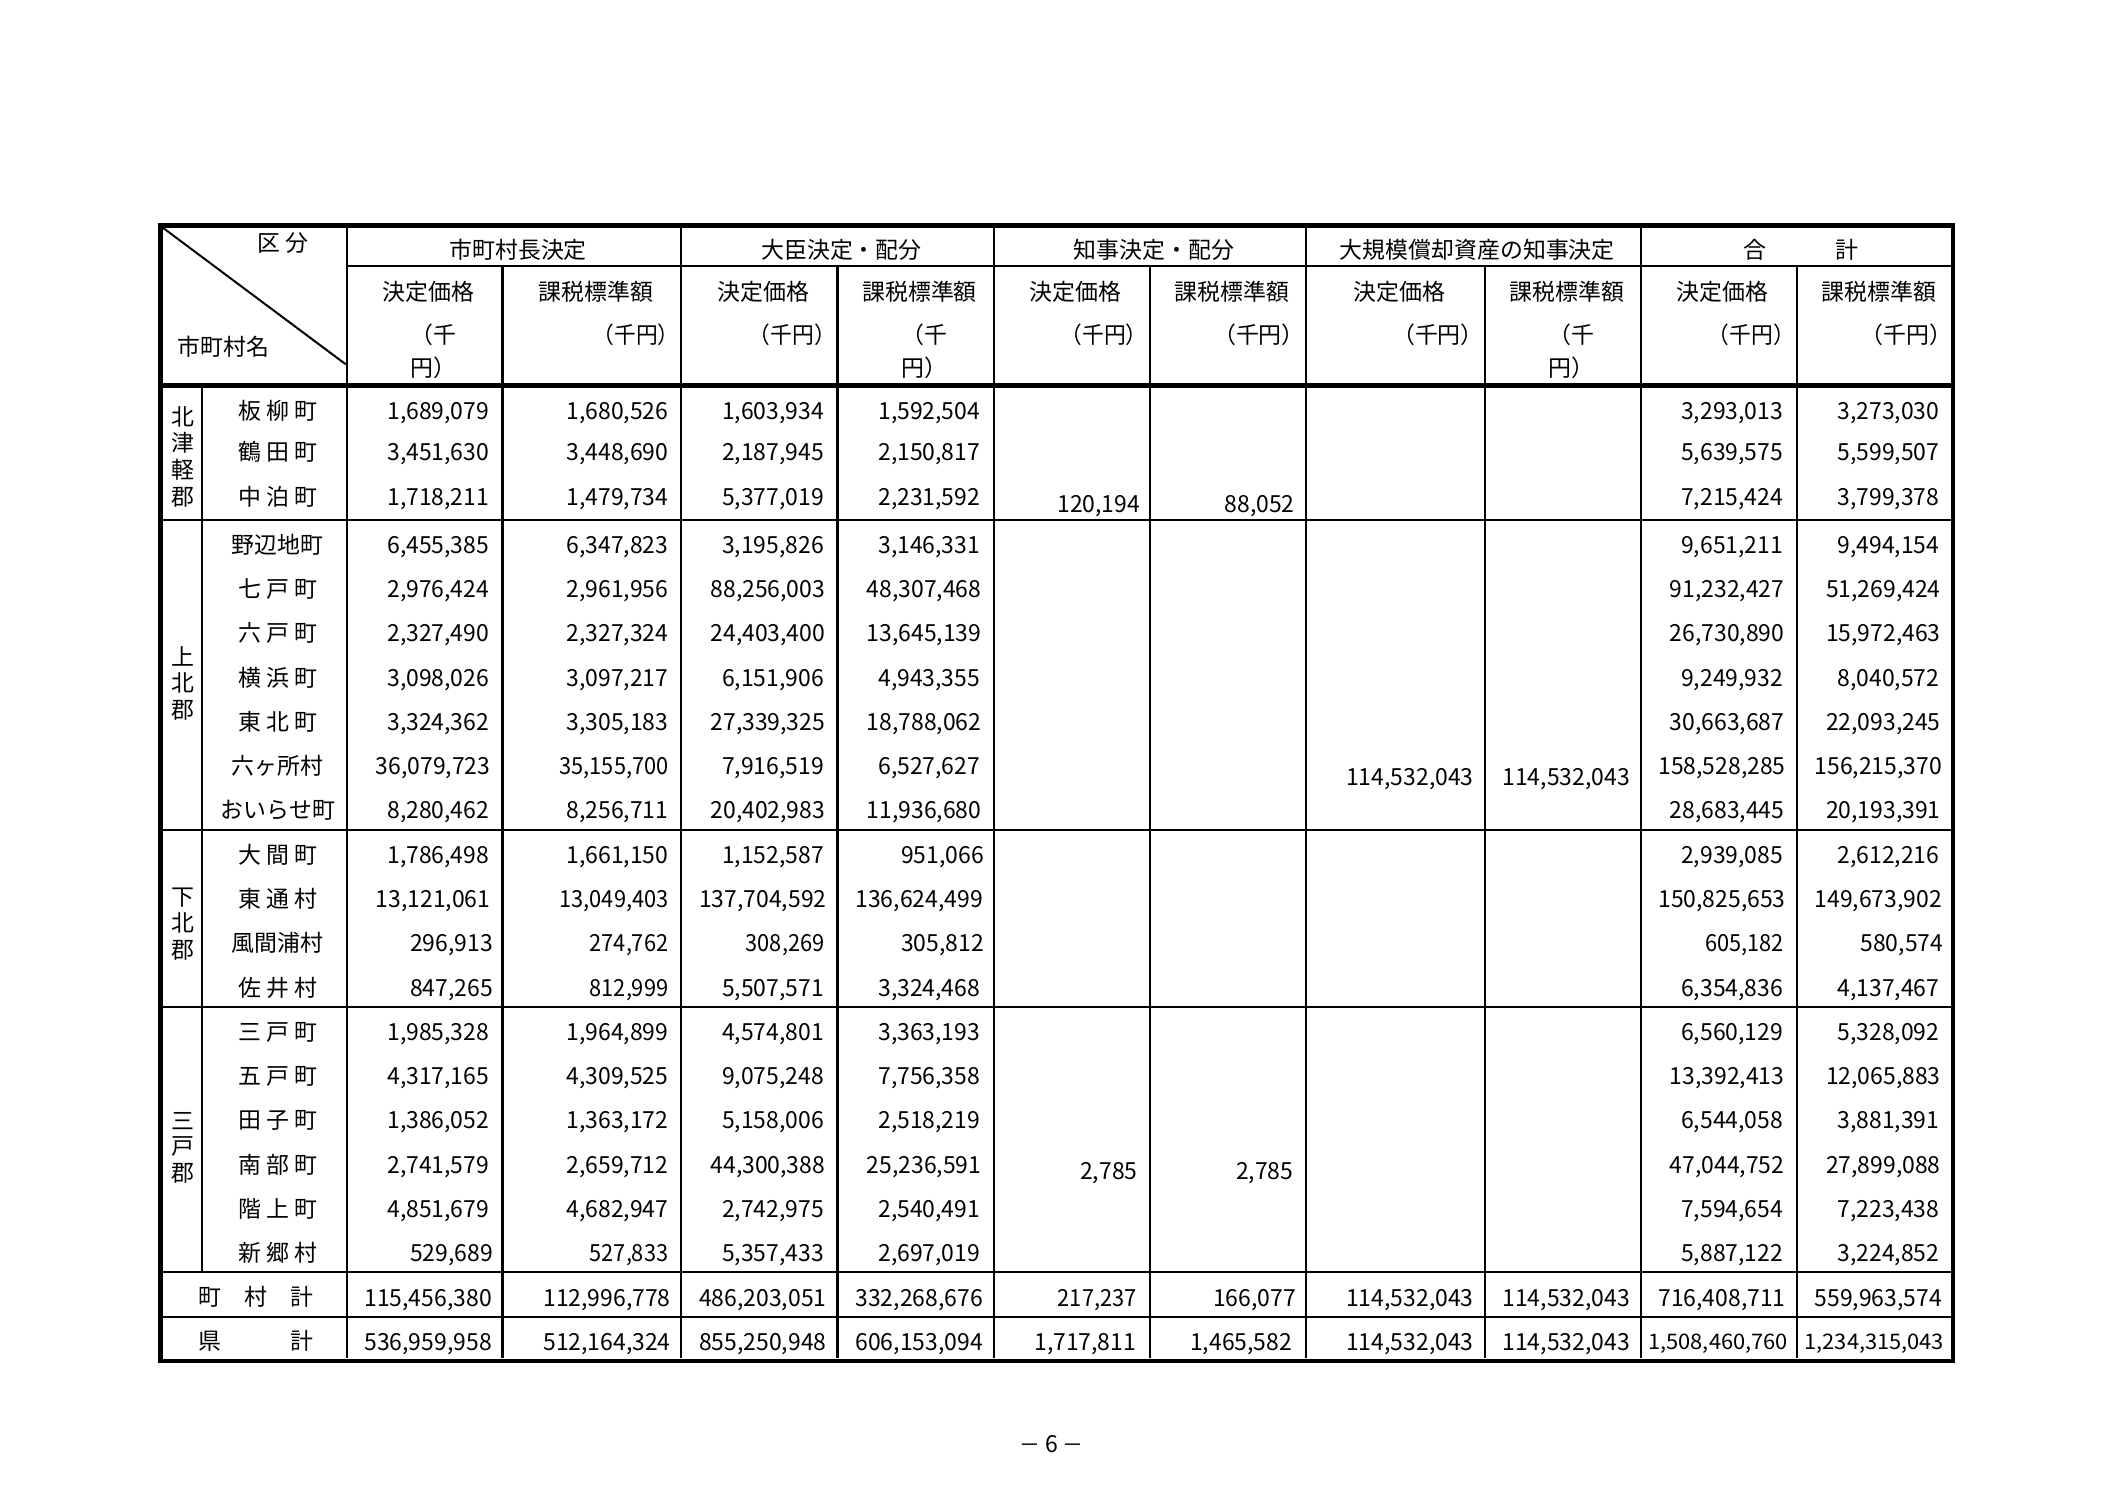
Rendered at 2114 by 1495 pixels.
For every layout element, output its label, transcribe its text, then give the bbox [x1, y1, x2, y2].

table_cell 6,560,129 [1642, 1008, 1796, 1050]
table_cell 88,256,003 [682, 563, 836, 607]
table_cell 18,788,062 [839, 696, 993, 740]
table_cell 五 戸 町 [203, 1050, 346, 1094]
table_cell 1,386,052 [348, 1094, 501, 1139]
table_cell [1486, 1008, 1640, 1271]
table_cell 下北郡 [163, 831, 201, 1006]
table_cell 27,339,325 [682, 696, 836, 740]
table_cell 3,881,391 [1798, 1094, 1951, 1139]
table_cell 1,985,328 [348, 1008, 501, 1050]
table_cell 114,532,043 [1486, 521, 1640, 828]
table_cell 1,689,079 [348, 388, 501, 426]
table_cell 115,456,380 [348, 1273, 501, 1316]
table_cell 5,328,092 [1798, 1008, 1951, 1050]
table_cell 855,250,948 [682, 1318, 836, 1358]
table_header 大臣決定・配分 [682, 228, 993, 265]
table_cell 2,785 [1151, 1008, 1305, 1271]
table_cell 20,402,983 [682, 785, 836, 828]
table_cell 36,079,723 [348, 740, 501, 784]
table_cell 305,812 [839, 917, 993, 962]
table_cell 114,532,043 [1486, 1273, 1640, 1316]
table_cell 559,963,574 [1798, 1273, 1951, 1316]
table_cell [995, 521, 1149, 828]
table_cell 716,408,711 [1642, 1273, 1796, 1316]
table_cell 2,976,424 [348, 563, 501, 607]
table_cell 91,232,427 [1642, 563, 1796, 607]
table_cell [1307, 1008, 1484, 1271]
table_cell 812,999 [504, 962, 680, 1006]
table_cell 2,327,490 [348, 608, 501, 652]
table_cell 三 戸 町 [203, 1008, 346, 1050]
table_cell 3,098,026 [348, 652, 501, 696]
table_cell 2,697,019 [839, 1227, 993, 1271]
table_cell 横 浜 町 [203, 652, 346, 696]
table_cell 5,639,575 [1642, 426, 1796, 471]
table_cell 2,939,085 [1642, 831, 1796, 873]
table_cell 9,494,154 [1798, 521, 1951, 563]
table_cell 7,223,438 [1798, 1183, 1951, 1227]
table_cell [1307, 831, 1484, 1006]
table_cell 3,448,690 [504, 426, 680, 471]
table_cell 158,528,285 [1642, 740, 1796, 784]
table_cell 8,280,462 [348, 785, 501, 828]
table_cell 5,377,019 [682, 471, 836, 519]
table_cell 1,234,315,043 [1798, 1318, 1951, 1358]
table_cell 12,065,883 [1798, 1050, 1951, 1094]
table_cell 47,044,752 [1642, 1139, 1796, 1183]
table_cell 44,300,388 [682, 1139, 836, 1183]
table_cell 486,203,051 [682, 1273, 836, 1316]
table_cell 217,237 [995, 1273, 1149, 1316]
table_cell [1151, 521, 1305, 828]
table_cell 佐 井 村 [203, 962, 346, 1006]
table_cell 2,741,579 [348, 1139, 501, 1183]
table_cell 2,659,712 [504, 1139, 680, 1183]
table_header 市町村長決定 [348, 228, 680, 265]
table_cell 606,153,094 [839, 1318, 993, 1358]
table_cell 951,066 [839, 831, 993, 873]
table_cell おいらせ町 [203, 785, 346, 828]
table_cell 8,256,711 [504, 785, 680, 828]
table_cell 13,121,061 [348, 873, 501, 917]
table_cell 3,799,378 [1798, 471, 1951, 519]
table_cell 1,508,460,760 [1642, 1318, 1796, 1358]
table_cell 13,645,139 [839, 608, 993, 652]
table_cell 150,825,653 [1642, 873, 1796, 917]
table_cell 東 北 町 [203, 696, 346, 740]
table_cell 七 戸 町 [203, 563, 346, 607]
table_cell 2,327,324 [504, 608, 680, 652]
table_header 合 計 [1642, 228, 1951, 265]
table_cell 137,704,592 [682, 873, 836, 917]
table_cell 2,961,956 [504, 563, 680, 607]
table_cell 東 通 村 [203, 873, 346, 917]
table_cell 北津軽郡 [163, 388, 201, 519]
table_cell 6,455,385 [348, 521, 501, 563]
table_cell 六 戸 町 [203, 608, 346, 652]
table_cell 8,040,572 [1798, 652, 1951, 696]
table_cell 156,215,370 [1798, 740, 1951, 784]
table_cell 野辺地町 [203, 521, 346, 563]
table_cell 1,465,582 [1151, 1318, 1305, 1358]
table_cell 3,305,183 [504, 696, 680, 740]
table_cell 7,916,519 [682, 740, 836, 784]
table_cell 48,307,468 [839, 563, 993, 607]
table_cell 512,164,324 [504, 1318, 680, 1358]
table_cell 2,540,491 [839, 1183, 993, 1227]
table_cell [995, 831, 1149, 1006]
table_cell 決定価格 [1307, 267, 1484, 307]
table_cell 114,532,043 [1486, 1318, 1640, 1358]
table_cell 課税標準額 [504, 267, 680, 307]
table_cell 1,964,899 [504, 1008, 680, 1050]
table_header 知事決定・配分 [995, 228, 1305, 265]
table_cell 20,193,391 [1798, 785, 1951, 828]
table_cell 鶴 田 町 [203, 426, 346, 471]
table_cell （千円） [1642, 308, 1796, 383]
table_cell 決定価格 [995, 267, 1149, 307]
table_cell 3,195,826 [682, 521, 836, 563]
table_cell 2,150,817 [839, 426, 993, 471]
table_cell 13,392,413 [1642, 1050, 1796, 1094]
table_cell 332,268,676 [839, 1273, 993, 1316]
table_cell 南 部 町 [203, 1139, 346, 1183]
table_header 大規模償却資産の知事決定 [1307, 228, 1640, 265]
table_cell 3,324,468 [839, 962, 993, 1006]
table_cell 1,786,498 [348, 831, 501, 873]
table_cell 5,507,571 [682, 962, 836, 1006]
table_cell 847,265 [348, 962, 501, 1006]
table_cell 6,347,823 [504, 521, 680, 563]
table_cell 308,269 [682, 917, 836, 962]
table_cell 114,532,043 [1307, 1318, 1484, 1358]
table_cell （千円） [348, 308, 501, 383]
table_cell 605,182 [1642, 917, 1796, 962]
table_cell 6,544,058 [1642, 1094, 1796, 1139]
table_cell 26,730,890 [1642, 608, 1796, 652]
table_cell 三戸郡 [163, 1008, 201, 1271]
table_cell 24,403,400 [682, 608, 836, 652]
table_cell 88,052 [1151, 388, 1305, 519]
table_cell （千円） [682, 308, 836, 383]
table_cell 136,624,499 [839, 873, 993, 917]
table_cell （千円） [1486, 308, 1640, 383]
table_cell 28,683,445 [1642, 785, 1796, 828]
table_cell 30,663,687 [1642, 696, 1796, 740]
table_cell 板 柳 町 [203, 388, 346, 426]
table_cell 決定価格 [682, 267, 836, 307]
table_cell 5,357,433 [682, 1227, 836, 1271]
table_cell 5,599,507 [1798, 426, 1951, 471]
table_cell [1486, 831, 1640, 1006]
table_cell 2,518,219 [839, 1094, 993, 1139]
table_cell （千円） [995, 308, 1149, 383]
table_cell [1486, 388, 1640, 519]
table_cell 13,049,403 [504, 873, 680, 917]
table_cell 大 間 町 [203, 831, 346, 873]
table_cell 決定価格 [1642, 267, 1796, 307]
table_cell [1307, 388, 1484, 519]
table_cell 4,137,467 [1798, 962, 1951, 1006]
table_header 区 分 市町村名 [163, 228, 346, 383]
table_cell 35,155,700 [504, 740, 680, 784]
table_cell 新 郷 村 [203, 1227, 346, 1271]
table_cell 5,887,122 [1642, 1227, 1796, 1271]
table_cell 上北郡 [163, 521, 201, 828]
table_cell 2,231,592 [839, 471, 993, 519]
table_cell 決定価格 [348, 267, 501, 307]
table_cell （千円） [839, 308, 993, 383]
table_cell 1,661,150 [504, 831, 680, 873]
table_cell 51,269,424 [1798, 563, 1951, 607]
table_cell 580,574 [1798, 917, 1951, 962]
table_cell 2,187,945 [682, 426, 836, 471]
table_cell 課税標準額 [839, 267, 993, 307]
table_cell 112,996,778 [504, 1273, 680, 1316]
table_cell 中 泊 町 [203, 471, 346, 519]
table_cell 1,479,734 [504, 471, 680, 519]
table_cell 3,146,331 [839, 521, 993, 563]
table_cell 11,936,680 [839, 785, 993, 828]
table_cell 6,527,627 [839, 740, 993, 784]
table_cell 114,532,043 [1307, 1273, 1484, 1316]
table_cell 1,592,504 [839, 388, 993, 426]
table_cell 田 子 町 [203, 1094, 346, 1139]
table_cell （千円） [1151, 308, 1305, 383]
table_cell 4,682,947 [504, 1183, 680, 1227]
table_cell 3,224,852 [1798, 1227, 1951, 1271]
table_cell 課税標準額 [1486, 267, 1640, 307]
table_cell 4,574,801 [682, 1008, 836, 1050]
table_cell 4,943,355 [839, 652, 993, 696]
table_cell 5,158,006 [682, 1094, 836, 1139]
table_cell 1,363,172 [504, 1094, 680, 1139]
table_cell 2,742,975 [682, 1183, 836, 1227]
table_cell 7,215,424 [1642, 471, 1796, 519]
table_cell 1,718,211 [348, 471, 501, 519]
table_cell 120,194 [995, 388, 1149, 519]
table_cell 課税標準額 [1798, 267, 1951, 307]
table_cell 166,077 [1151, 1273, 1305, 1316]
table_cell 六ヶ所村 [203, 740, 346, 784]
table_cell 3,293,013 [1642, 388, 1796, 426]
table_cell 2,612,216 [1798, 831, 1951, 873]
table_cell 4,317,165 [348, 1050, 501, 1094]
table_cell 27,899,088 [1798, 1139, 1951, 1183]
table_cell 274,762 [504, 917, 680, 962]
table_cell （千円） [504, 308, 680, 383]
table_cell 6,354,836 [1642, 962, 1796, 1006]
table_cell 階 上 町 [203, 1183, 346, 1227]
table_cell 7,756,358 [839, 1050, 993, 1094]
table_cell 課税標準額 [1151, 267, 1305, 307]
table_cell 1,152,587 [682, 831, 836, 873]
table_cell 県 計 [163, 1318, 346, 1358]
table_cell 149,673,902 [1798, 873, 1951, 917]
table_cell 15,972,463 [1798, 608, 1951, 652]
table_cell 296,913 [348, 917, 501, 962]
table_cell 3,324,362 [348, 696, 501, 740]
table_cell 536,959,958 [348, 1318, 501, 1358]
table_cell 1,680,526 [504, 388, 680, 426]
table_cell 6,151,906 [682, 652, 836, 696]
table_cell 9,249,932 [1642, 652, 1796, 696]
table_cell 1,603,934 [682, 388, 836, 426]
table_cell （千円） [1307, 308, 1484, 383]
table_cell 町 村 計 [163, 1273, 346, 1316]
table_cell 3,273,030 [1798, 388, 1951, 426]
table_cell 114,532,043 [1307, 521, 1484, 828]
table_cell 3,363,193 [839, 1008, 993, 1050]
table_cell 7,594,654 [1642, 1183, 1796, 1227]
table_cell 25,236,591 [839, 1139, 993, 1183]
table_cell 22,093,245 [1798, 696, 1951, 740]
table_cell 2,785 [995, 1008, 1149, 1271]
table_cell 527,833 [504, 1227, 680, 1271]
table_cell （千円） [1798, 308, 1951, 383]
table_cell 529,689 [348, 1227, 501, 1271]
table_cell 9,651,211 [1642, 521, 1796, 563]
table_cell 風間浦村 [203, 917, 346, 962]
table_cell [1151, 831, 1305, 1006]
table_cell 9,075,248 [682, 1050, 836, 1094]
table_cell 3,097,217 [504, 652, 680, 696]
table_cell 3,451,630 [348, 426, 501, 471]
table_cell 4,309,525 [504, 1050, 680, 1094]
table_cell 1,717,811 [995, 1318, 1149, 1358]
table_cell 4,851,679 [348, 1183, 501, 1227]
